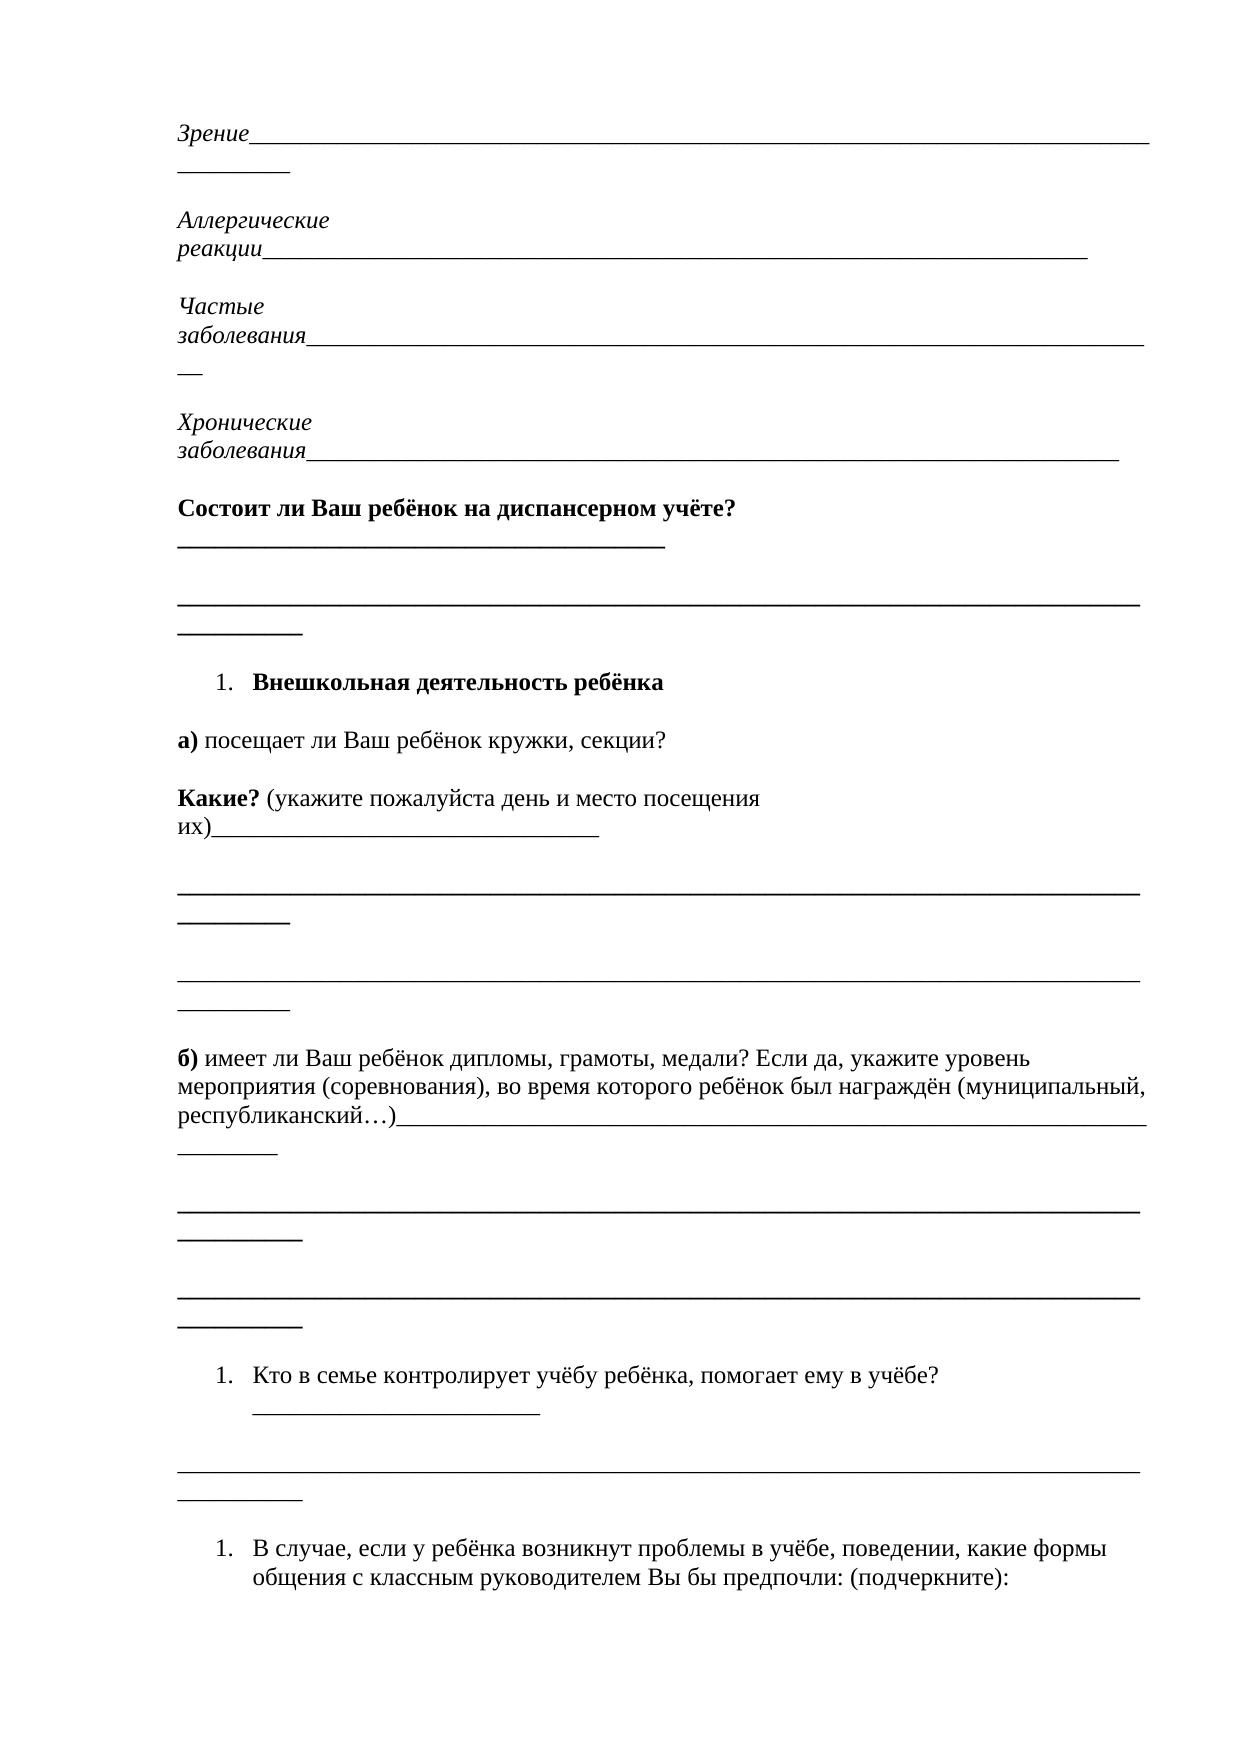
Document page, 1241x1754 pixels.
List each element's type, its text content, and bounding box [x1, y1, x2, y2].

text ______________________________________________________________________________________ [177, 927, 1152, 985]
list Кто в семье контролирует учёбу ребёнка, помогает ему в учёбе?_______________________ [215, 1418, 1152, 1476]
text б) имеет ли Ваш ребёнок дипломы, грамоты, медали? Если да, укажите уровень мероприятия (соревнования), во время которого ребёнок был награждён (муниципальный, республиканский…)____________________________________________________________________ [177, 1101, 1152, 1216]
text Хронические заболевания_________________________________________________________________ [177, 465, 1152, 522]
text а) посещает ли Ваш ребёнок кружки, секции? [177, 783, 1152, 811]
text 10. Состояние здоровья Вашего ребёнка [177, 118, 1152, 147]
list Внешкольная деятельность ребёнка [215, 725, 1152, 753]
text _______________________________________________________________________________________ [177, 638, 1152, 696]
text Аллергические реакции__________________________________________________________________ [177, 263, 1152, 320]
text Частые заболевания_____________________________________________________________________ [177, 349, 1152, 436]
text Зрение_________________________________________________________________________________ [177, 176, 1152, 233]
text _______________________________________________________________________________________ [177, 1331, 1152, 1389]
text Состоит ли Ваш ребёнок на диспансерном учёте?_______________________________________ [177, 551, 1152, 609]
text ______________________________________________________________________________________ [177, 1014, 1152, 1071]
text _______________________________________________________________________________________ [177, 1505, 1152, 1562]
text Какие? (укажите пожалуйста день и место посещения их)_______________________________ [177, 841, 1152, 898]
text _______________________________________________________________________________________ [177, 1245, 1152, 1302]
